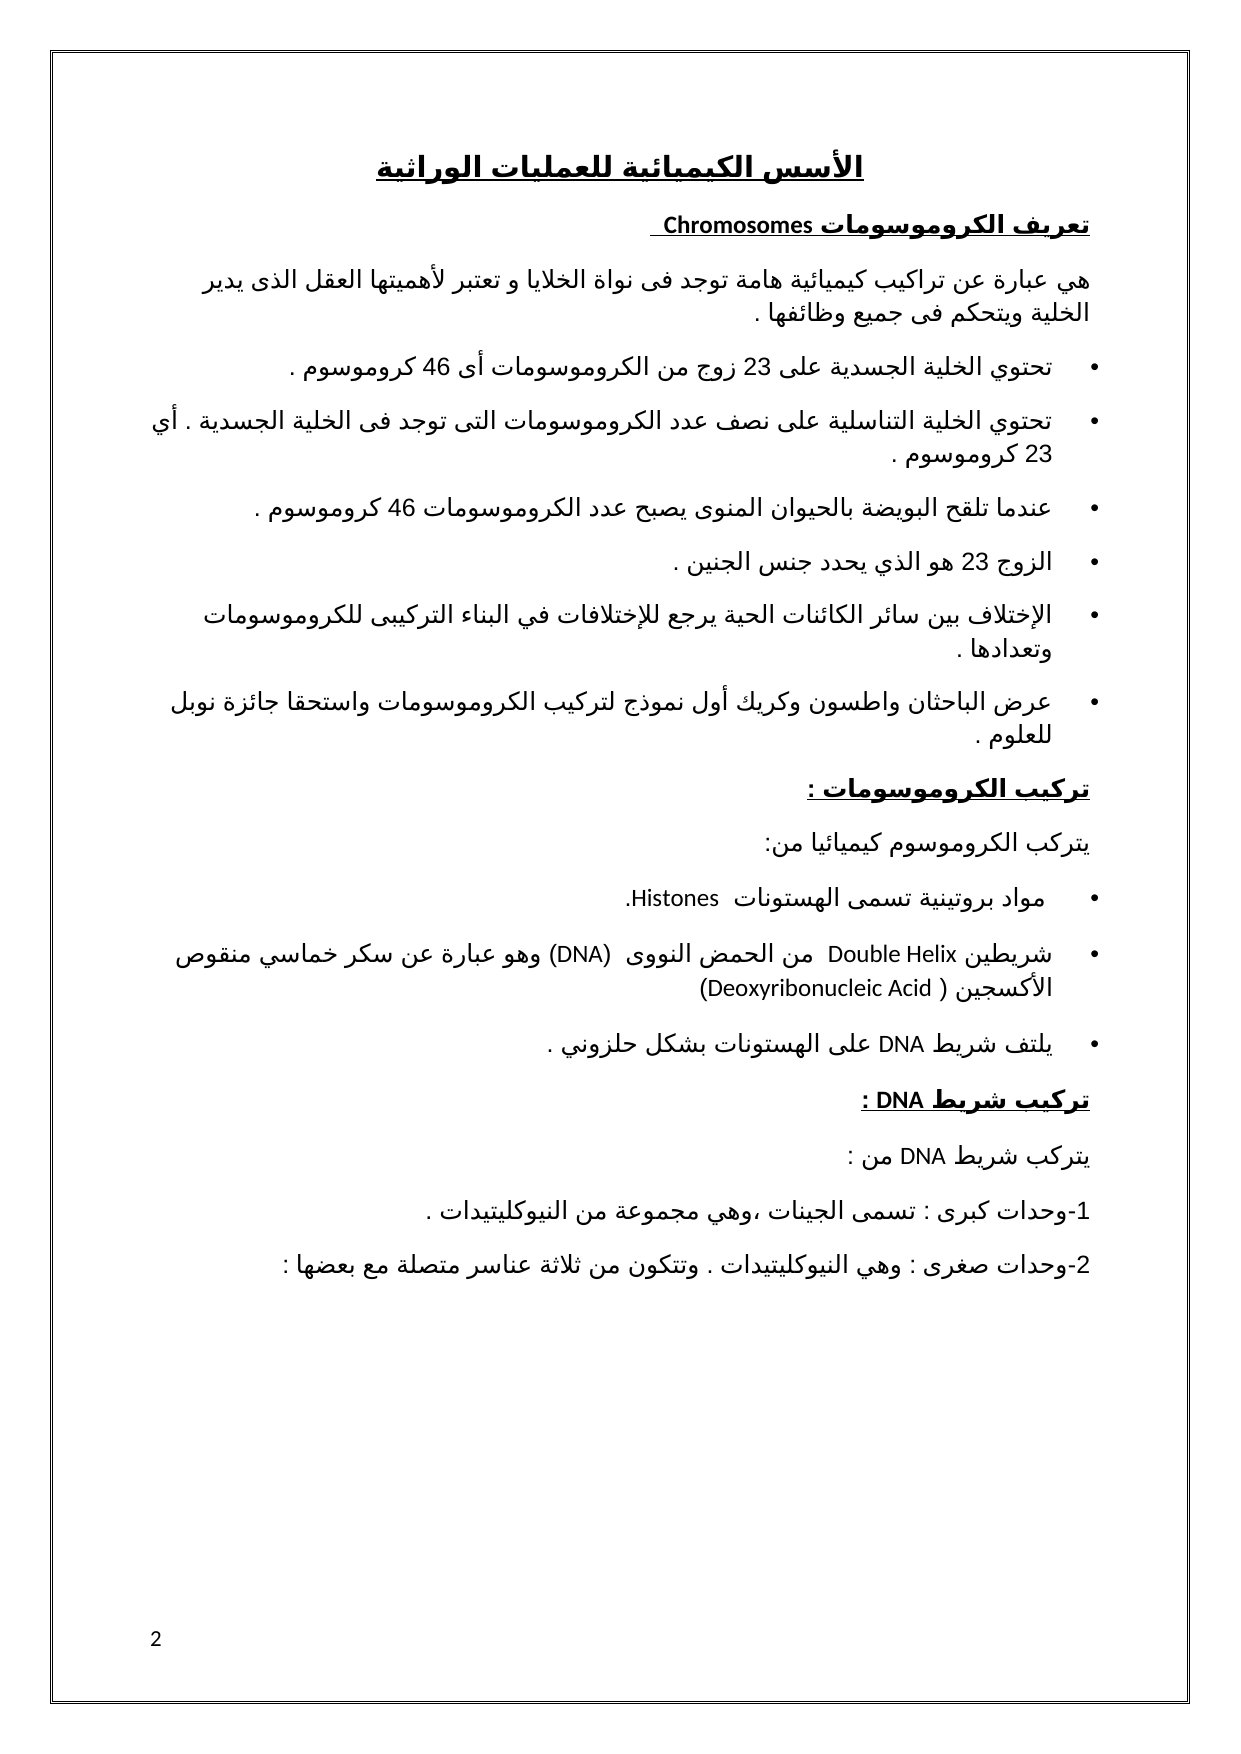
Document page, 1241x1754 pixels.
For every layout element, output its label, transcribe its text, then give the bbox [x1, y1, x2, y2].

list مواد بروتينية تسمى الهستونات Histones. [150, 882, 1090, 912]
text الأسس الكيميائية للعمليات الوراثية [150, 150, 1090, 183]
list عندما تلقح البويضة بالحيوان المنوى يصبح عدد الكروموسومات 46 كروموسوم . [150, 493, 1090, 522]
list يلتف شريط DNA على الهستونات بشكل حلزوني . [150, 1028, 1090, 1059]
text تركيب شريط DNA : [150, 1084, 1090, 1115]
text تركيب الكروموسومات : [150, 774, 1090, 803]
list عرض الباحثان واطسون وكريك أول نموذج لتركيب الكروموسومات واستحقا جائزة نوبل للعلوم . [150, 687, 1090, 749]
text هي عبارة عن تراكيب كيميائية هامة توجد فى نواة الخلايا و تعتبر لأهميتها العقل الذى يدير الخلية ويتحكم فى جميع وظائفها . [150, 265, 1090, 327]
list تحتوي الخلية الجسدية على 23 زوج من الكروموسومات أى 46 كروموسوم . [150, 352, 1090, 381]
list الإختلاف بين سائر الكائنات الحية يرجع للإختلافات في البناء التركيبى للكروموسومات وتعدادها . [150, 601, 1090, 662]
text تعريف الكروموسومات Chromosomes [150, 209, 1090, 240]
text يتركب شريط DNA من : [150, 1140, 1090, 1171]
text 1-وحدات كبرى : تسمى الجينات ،وهي مجموعة من النيوكليتيدات . [150, 1196, 1090, 1225]
text يتركب الكروموسوم كيميائيا من: [150, 828, 1090, 857]
list تحتوي الخلية التناسلية على نصف عدد الكروموسومات التى توجد فى الخلية الجسدية . أي 23 كروموسوم . [150, 406, 1090, 468]
list شريطين Double Helix من الحمض النووى (DNA) وهو عبارة عن سكر خماسي منقوص الأكسجين ( Deoxyribonucleic Acid) [150, 938, 1090, 1003]
text 2-وحدات صغرى : وهي النيوكليتيدات . وتتكون من ثلاثة عناسر متصلة مع بعضها : [150, 1250, 1090, 1278]
list الزوج 23 هو الذي يحدد جنس الجنين . [150, 547, 1090, 575]
